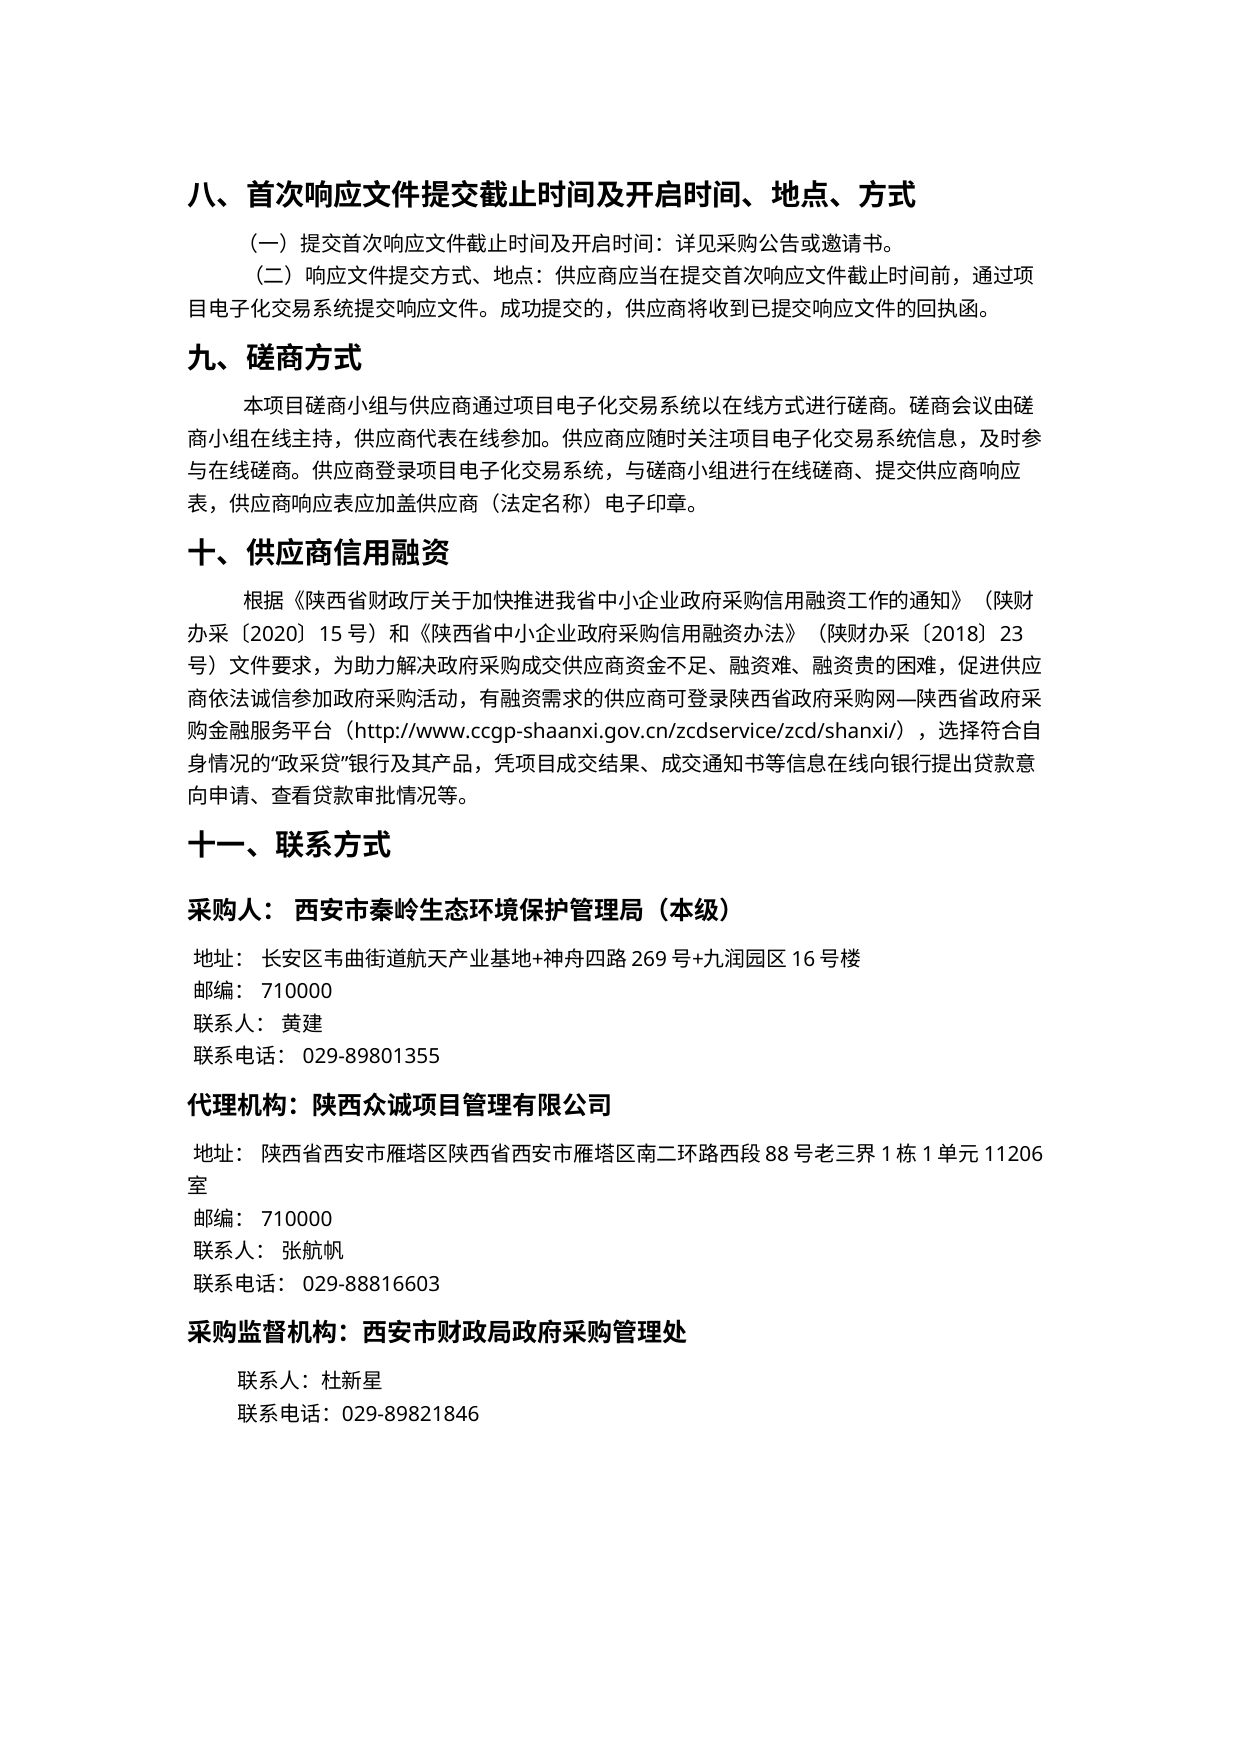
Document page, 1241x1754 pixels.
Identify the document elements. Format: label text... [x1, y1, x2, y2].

text 邮编： 710000 [187, 1202, 1053, 1234]
text 联系电话： 029-88816603 [187, 1267, 1053, 1299]
text （一）提交首次响应文件截止时间及开启时间：详见采购公告或邀请书。 [187, 227, 1053, 259]
text 联系电话：029-89821846 [187, 1397, 1053, 1429]
text 八、首次响应文件提交截止时间及开启时间、地点、方式 [187, 162, 1053, 227]
text 联系人：杜新星 [187, 1364, 1053, 1397]
text 联系人： 张航帆 [187, 1234, 1053, 1267]
text 十一、联系方式 [187, 812, 1053, 877]
text 地址： 陕西省西安市雁塔区陕西省西安市雁塔区南二环路西段88号老三界1栋1单元11206室 [187, 1137, 1053, 1202]
text 九、磋商方式 [187, 324, 1053, 389]
text 采购监督机构：西安市财政局政府采购管理处 [187, 1299, 1053, 1364]
text 联系人： 黄建 [187, 1007, 1053, 1039]
text （二）响应文件提交方式、地点：供应商应当在提交首次响应文件截止时间前，通过项目电子化交易系统提交响应文件。成功提交的，供应商将收到已提交响应文件的回执函。 [187, 259, 1053, 324]
text 十、供应商信用融资 [187, 519, 1053, 584]
text 联系电话： 029-89801355 [187, 1039, 1053, 1072]
text 邮编： 710000 [187, 974, 1053, 1007]
text 本项目磋商小组与供应商通过项目电子化交易系统以在线方式进行磋商。磋商会议由磋商小组在线主持，供应商代表在线参加。供应商应随时关注项目电子化交易系统信息，及时参与在线磋商。供应商登录项目电子化交易系统，与磋商小组进行在线磋商、提交供应商响应表，供应商响应表应加盖供应商（法定名称）电子印章。 [187, 389, 1053, 519]
text 采购人： 西安市秦岭生态环境保护管理局（本级） [187, 877, 1053, 942]
text 根据《陕西省财政厅关于加快推进我省中小企业政府采购信用融资工作的通知》（陕财办采〔2020〕15 号）和《陕西省中小企业政府采购信用融资办法》（陕财办采〔2018〕23 号）文件要求，为助力解决政府采购成交供应商资金不足、融资难、融资贵的困难，促进供应商依法诚信参加政府采购活动，有融资需求的供应商可登录陕西省政府采购网—陕西省政府采购金融服务平台（http://www.ccgp-shaanxi.gov.cn/zcdservice/zcd/shanxi/），选择符合自身情况的“政采贷”银行及其产品，凭项目成交结果、成交通知书等信息在线向银行提出贷款意向申请、查看贷款审批情况等。 [187, 584, 1053, 812]
text 地址： 长安区韦曲街道航天产业基地+神舟四路269号+九润园区16号楼 [187, 942, 1053, 974]
text 代理机构：陕西众诚项目管理有限公司 [187, 1072, 1053, 1137]
